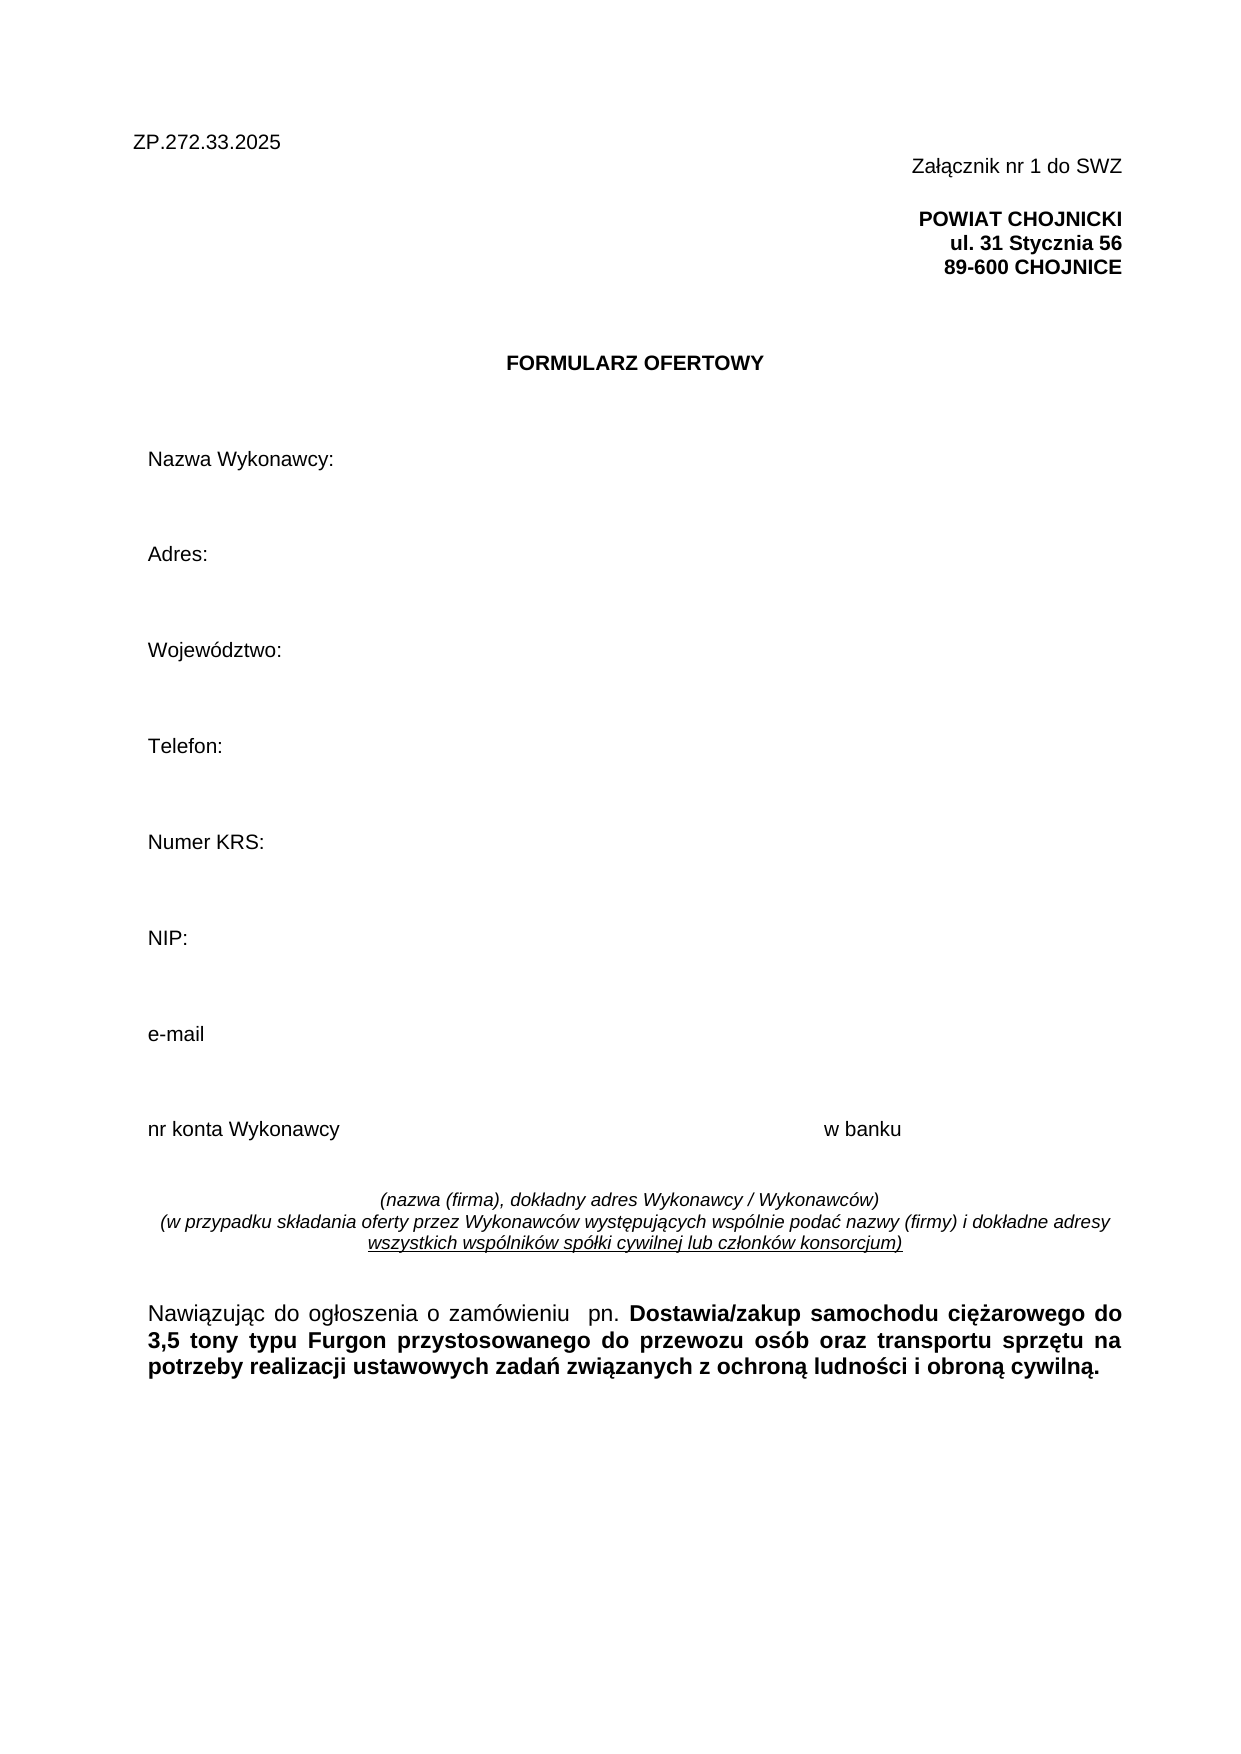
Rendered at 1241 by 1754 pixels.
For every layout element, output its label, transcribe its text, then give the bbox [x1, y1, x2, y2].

text e-mail [148, 1021, 1122, 1045]
text Telefon: [148, 734, 1122, 758]
text Nazwa Wykonawcy: [148, 446, 1122, 470]
text ul. 31 Stycznia 56 [148, 231, 1122, 255]
text Numer KRS: [148, 830, 1122, 854]
text Województwo: [148, 638, 1122, 662]
text POWIAT CHOJNICKI [148, 207, 1122, 231]
text nr konta Wykonawcy w banku [148, 1117, 1122, 1141]
text NIP: [148, 926, 1122, 949]
text 89-600 CHOJNICE [148, 255, 1122, 279]
text (nazwa (firma), dokładny adres Wykonawcy / Wykonawców) [148, 1189, 1111, 1211]
text ZP.272.33.2025 [133, 130, 1122, 154]
text Nawiązując do ogłoszenia o zamówieniu pn. Dostawia/zakup samochodu ciężarowego do 3,5 tony typu Furgon przystosowanego do przewozu osób oraz transportu sprzętu na potrzeby realizacji ustawowych zadań związanych z ochroną ludności i obroną cywilną. [148, 1300, 1122, 1379]
text FORMULARZ OFERTOWY [148, 351, 1122, 374]
text (w przypadku składania oferty przez Wykonawców występujących wspólnie podać nazwy (firmy) i dokładne adresy wszystkich wspólników spółki cywilnej lub członków konsorcjum) [148, 1211, 1122, 1254]
text Adres: [148, 542, 1122, 566]
text Załącznik nr 1 do SWZ [406, 154, 1122, 178]
